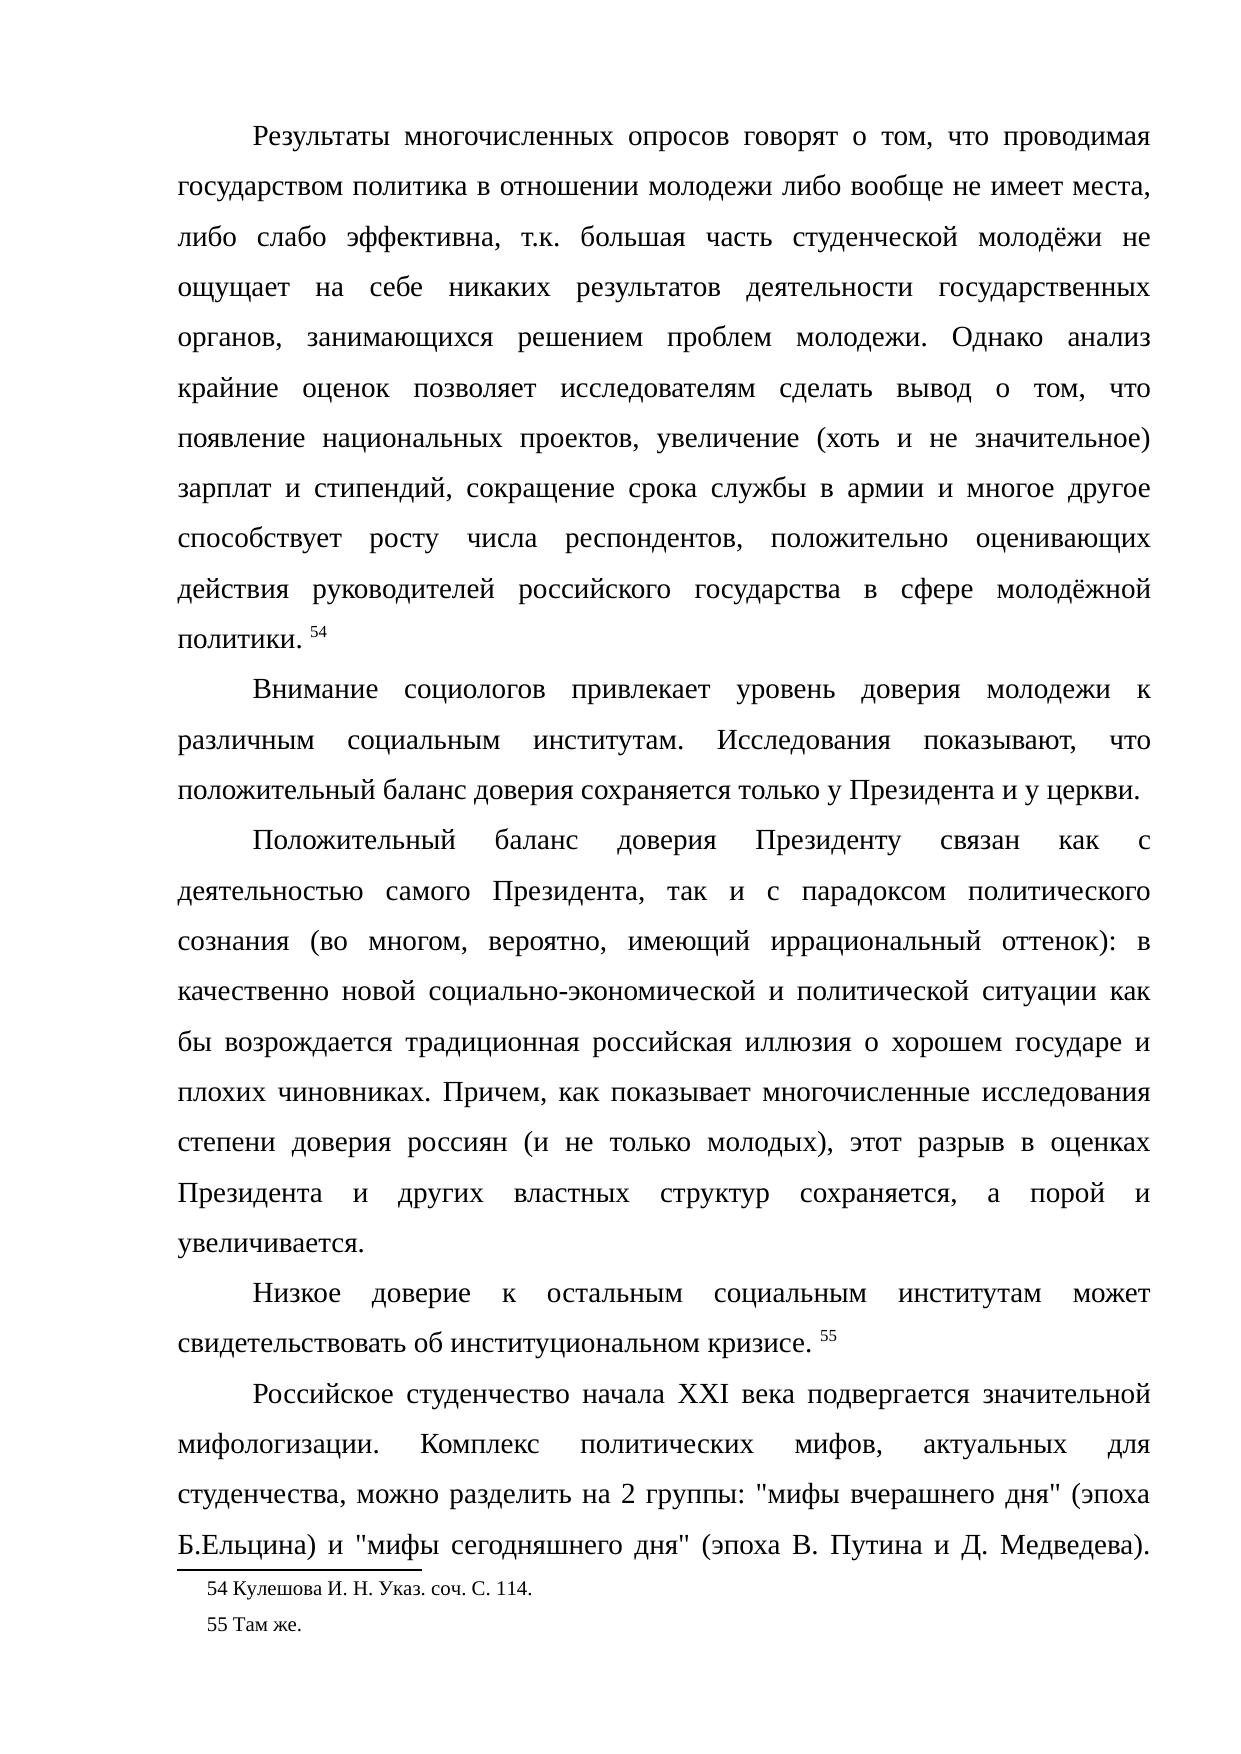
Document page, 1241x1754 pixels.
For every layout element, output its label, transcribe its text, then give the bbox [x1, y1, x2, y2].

text Низкое доверие к остальным социальным институтам может свидетельствовать об институциональном кризисе. [177, 1275, 1152, 1359]
text Результаты многочисленных опросов говорят о том, что проводимая государством политика в отношении молодежи либо вообще не имеет места, либо слабо эффективна, т.к. большая часть студенческой молодёжи не ощущает на себе никаких результатов деятельности государственных органов, занимающихся решением проблем молодежи. Однако анализ крайние оценок позволяет исследователям сделать вывод о том, что появление национальных проектов, увеличение (хоть и не значительное) зарплат и стипендий, сокращение срока службы в армии и многое другое способствует росту числа респондентов, положительно оценивающих действия руководителей российского государства в сфере молодёжной политики. [177, 118, 1152, 655]
text Внимание социологов привлекает уровень доверия молодежи к различным социальным институтам. Исследования показывают, что положительный баланс доверия сохраняется только у Президента и у церкви. [177, 672, 1152, 806]
text Положительный баланс доверия Президенту связан как с деятельностью самого Президента, так и с парадоксом политического сознания (во многом, вероятно, имеющий иррациональный оттенок): в качественно новой социально-экономической и политической ситуации как бы возрождается традиционная российская иллюзия о хорошем государе и плохих чиновниках. Причем, как показывает многочисленные исследования степени доверия россиян (и не только молодых), этот разрыв в оценках Президента и других властных структур сохраняется, а порой и увеличивается. [177, 822, 1152, 1258]
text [177, 1376, 1152, 1560]
